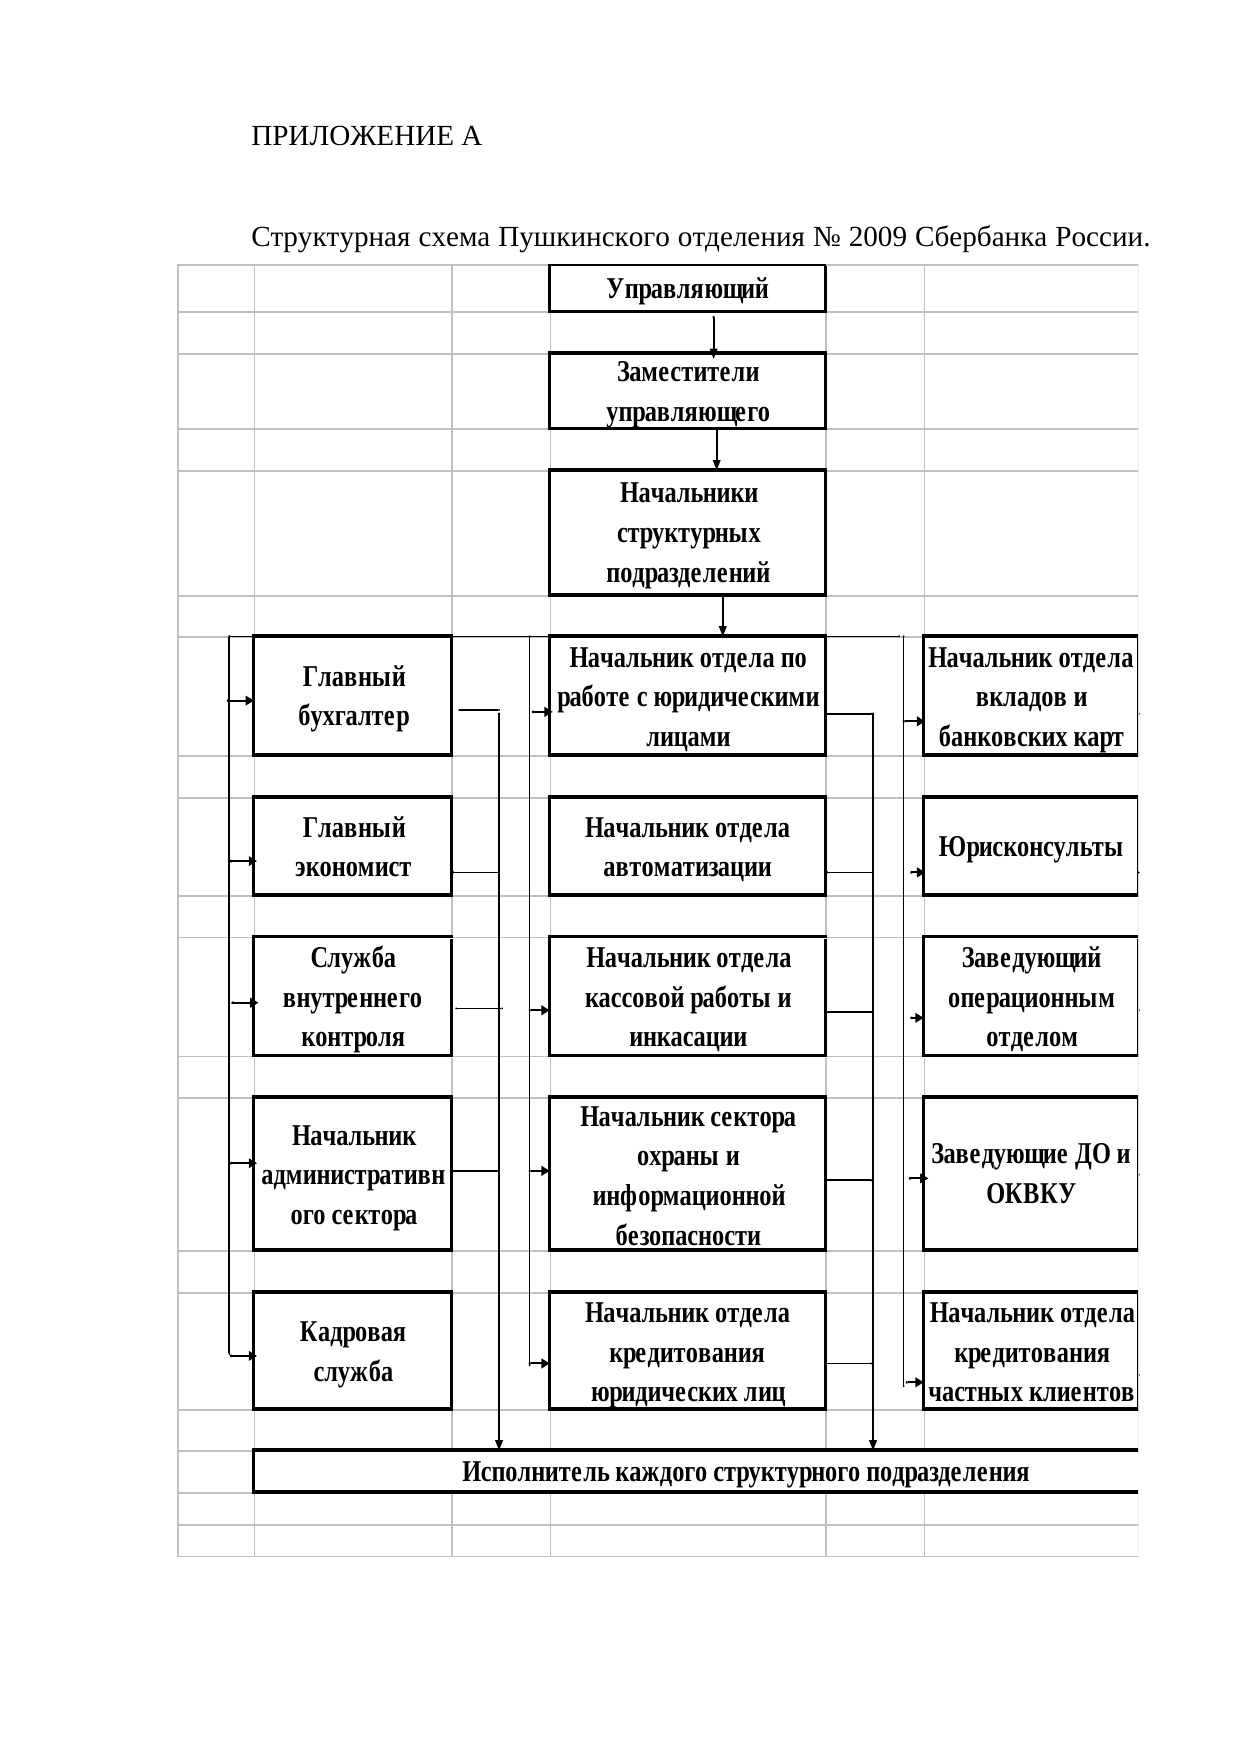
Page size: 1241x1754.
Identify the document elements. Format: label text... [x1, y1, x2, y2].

text Структурная схема Пушкинского отделения № 2009 Сбербанка России. [177, 219, 1152, 1558]
text ПРИЛОЖЕНИЕ А [177, 118, 1152, 152]
